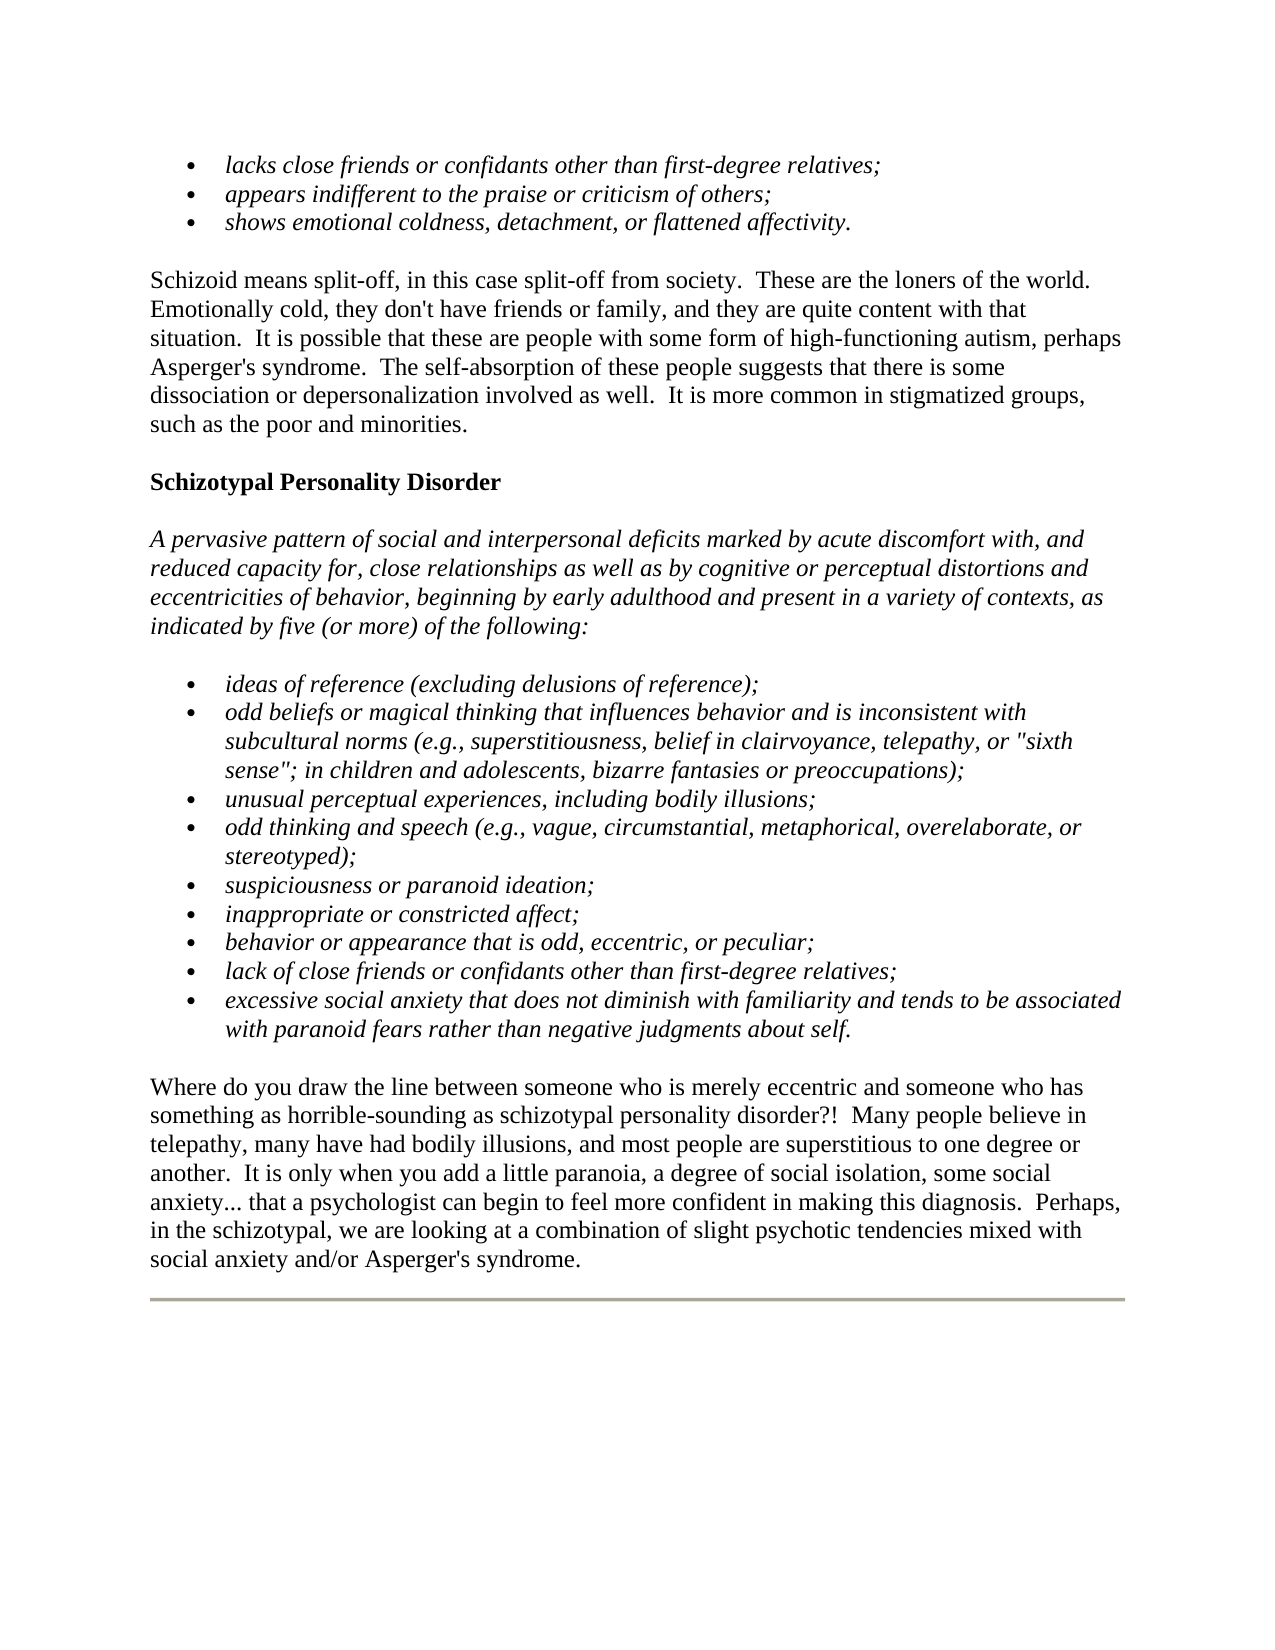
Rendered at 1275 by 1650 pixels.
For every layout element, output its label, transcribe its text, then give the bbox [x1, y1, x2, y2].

text Where do you draw the line between someone who is merely eccentric and someone who has something as horrible-sounding as schizotypal personality disorder?! Many people believe in telepathy, many have had bodily illusions, and most people are superstitious to one degree or another. It is only when you add a little paranoia, a degree of social isolation, some social anxiety... that a psychologist can begin to feel more confident in making this diagnosis. Perhaps, in the schizotypal, we are looking at a combination of slight psychotic tendencies mixed with social anxiety and/or Asperger's syndrome. [150, 1072, 1125, 1273]
list appears indifferent to the praise or criticism of others; [187, 179, 1125, 207]
text Schizoid means split-off, in this case split-off from society. These are the loners of the world. Emotionally cold, they don't have friends or family, and they are quite content with that situation. It is possible that these are people with some form of high-functioning autism, perhaps Asperger's syndrome. The self-absorption of these people suggests that there is some dissociation or depersonalization involved as well. It is more common in stigmatized groups, such as the poor and minorities. Schizotypal Personality Disorder [150, 265, 1125, 495]
text A pervasive pattern of social and interpersonal deficits marked by acute discomfort with, and reduced capacity for, close relationships as well as by cognitive or perceptual distortions and eccentricities of behavior, beginning by early adulthood and present in a variety of contexts, as indicated by five (or more) of the following: [150, 524, 1125, 639]
list odd beliefs or magical thinking that influences behavior and is inconsistent with subcultural norms (e.g., superstitiousness, belief in clairvoyance, telepathy, or "sixth sense"; in children and adolescents, bizarre fantasies or preoccupations); [187, 697, 1125, 784]
list lack of close friends or confidants other than first-degree relatives; [187, 956, 1125, 985]
list lacks close friends or confidants other than first-degree relatives; [187, 150, 1125, 179]
list suspiciousness or paranoid ideation; [187, 870, 1125, 899]
list ideas of reference (excluding delusions of reference); [187, 669, 1125, 697]
list excessive social anxiety that does not diminish with familiarity and tends to be associated with paranoid fears rather than negative judgments about self. [187, 985, 1125, 1042]
list odd thinking and speech (e.g., vague, circumstantial, metaphorical, overelaborate, or stereotyped); [187, 812, 1125, 870]
list inappropriate or constricted affect; [187, 899, 1125, 927]
list shows emotional coldness, detachment, or flattened affectivity. [187, 207, 1125, 236]
list unusual perceptual experiences, including bodily illusions; [187, 784, 1125, 812]
list behavior or appearance that is odd, eccentric, or peculiar; [187, 927, 1125, 956]
